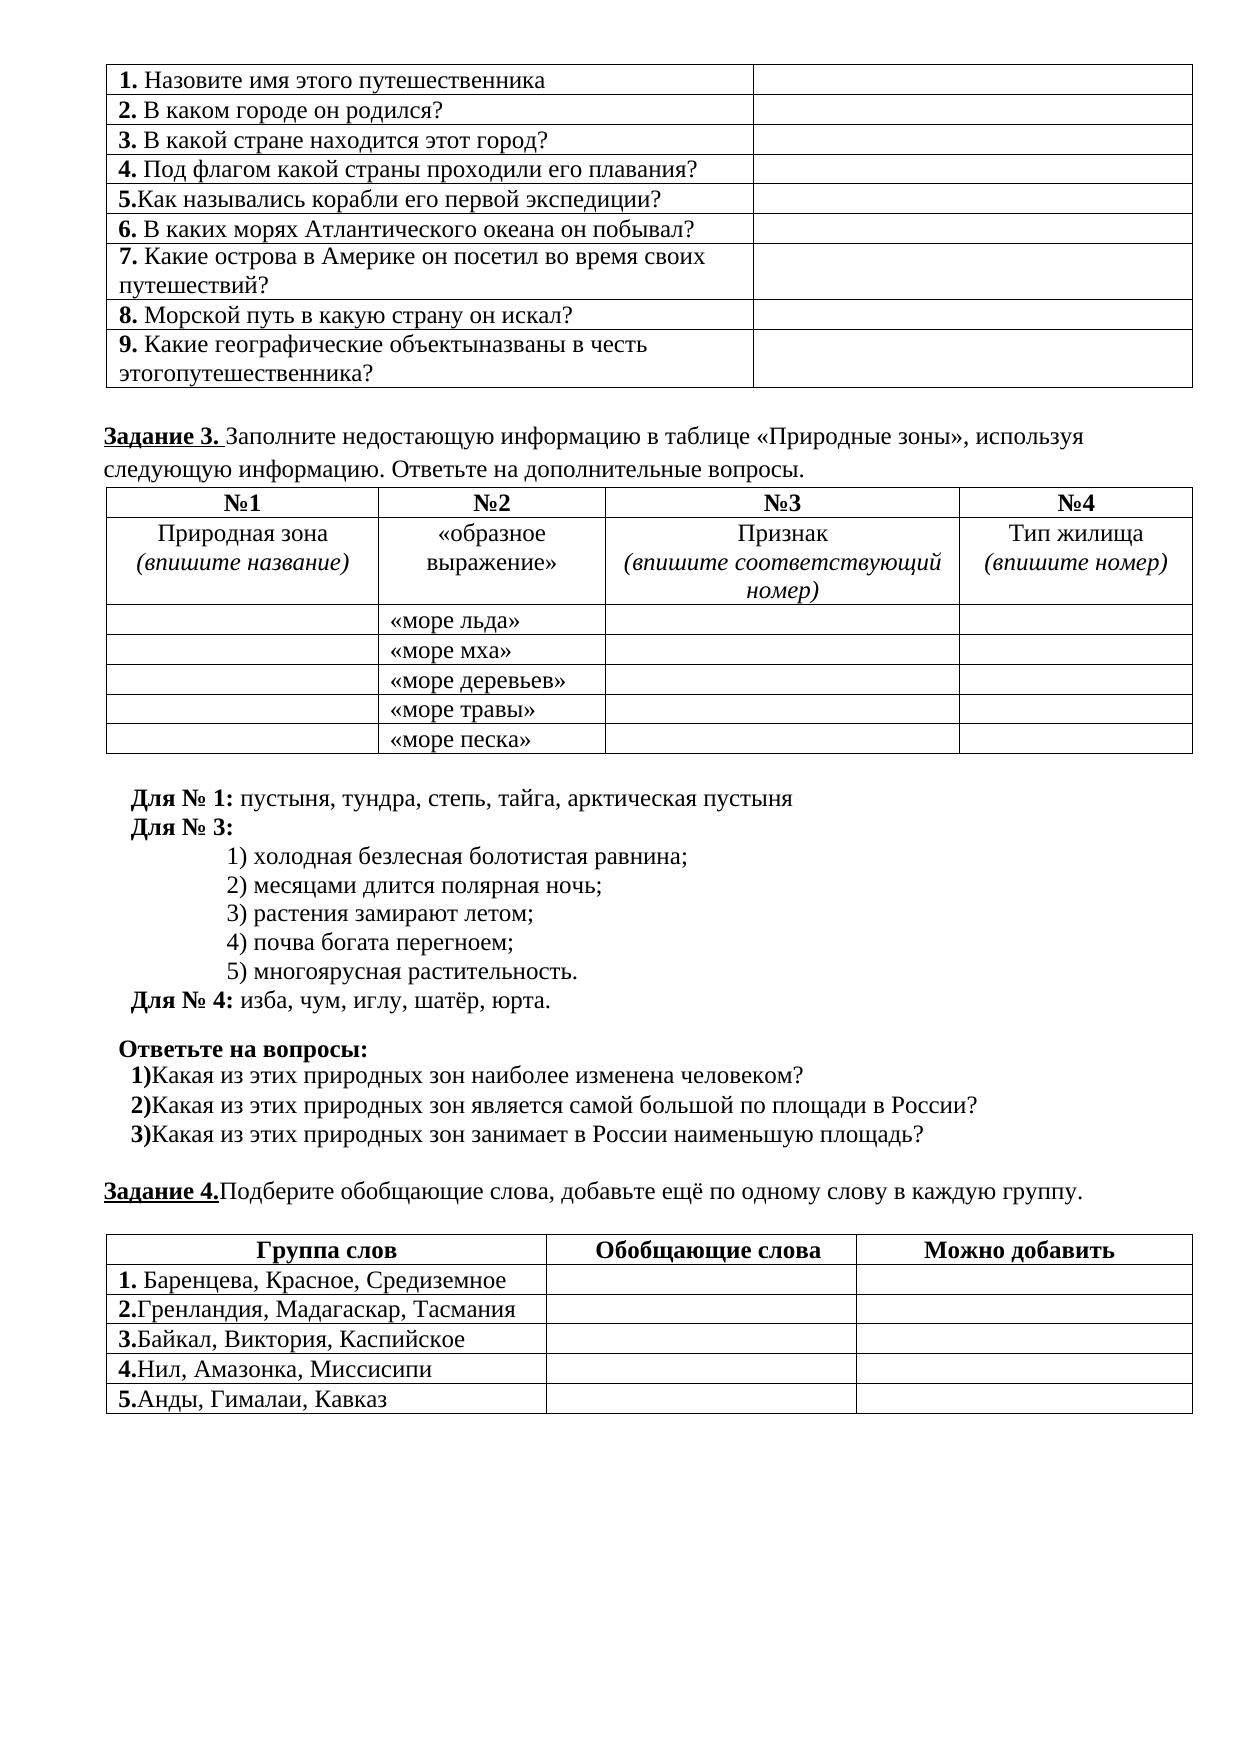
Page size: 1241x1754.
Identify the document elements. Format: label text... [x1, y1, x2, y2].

table_cell [547, 1324, 856, 1353]
table_cell [754, 244, 1192, 299]
table_cell [960, 724, 1192, 753]
table_cell [107, 695, 378, 723]
text 2) месяцами длится полярная ночь; [118, 870, 1181, 898]
table_cell [547, 1384, 856, 1413]
text 3) растения замирают летом; [118, 898, 1181, 927]
table_cell [754, 95, 1192, 124]
text Ответьте на вопросы: [308, 1045, 1181, 1060]
table_cell [857, 1324, 1192, 1353]
table_cell 6. В каких морях Атлантического океана он побывал? [107, 214, 753, 243]
text 1)Какая из этих природных зон наиболее изменена человеком? [131, 1060, 1181, 1089]
table_cell [754, 300, 1192, 328]
text 5) многоярусная растительность. [118, 956, 1181, 985]
table_header 1. Назовите имя этого путешественника [107, 65, 753, 94]
table_cell [606, 724, 959, 753]
table_cell Тип жилища (впишите номер) [960, 518, 1192, 604]
table_header Группа слов [107, 1235, 546, 1264]
table_cell [606, 605, 959, 634]
text 4) почва богата перегноем; [118, 927, 1181, 956]
table_cell [857, 1384, 1192, 1413]
table_cell 1. Баренцева, Красное, Средиземное [107, 1265, 546, 1293]
table_cell 5.Анды, Гималаи, Кавказ [107, 1384, 546, 1413]
text 1) холодная безлесная болотистая равнина; [118, 841, 1181, 870]
text 2)Какая из этих природных зон является самой большой по площади в России? [131, 1090, 1181, 1119]
table_cell [754, 184, 1192, 213]
table_header [754, 65, 1192, 94]
table_header №2 [379, 488, 605, 517]
text 3)Какая из этих природных зон занимает в России наименьшую площадь? [131, 1119, 1181, 1148]
table_cell [754, 125, 1192, 153]
table_cell «море травы» [379, 695, 605, 723]
table_cell [857, 1354, 1192, 1383]
table_header №4 [960, 488, 1192, 517]
text Для № 4: изба, чум, иглу, шатёр, юрта. [131, 985, 1181, 1013]
text Ответьте на вопросы: [118, 1045, 309, 1060]
table_cell [606, 665, 959, 693]
table_cell [754, 214, 1192, 243]
table_cell [960, 695, 1192, 723]
table_cell [547, 1295, 856, 1323]
table_header №3 [606, 488, 959, 517]
table_cell «море льда» [379, 605, 605, 634]
table_cell [857, 1265, 1192, 1293]
table_cell [960, 665, 1192, 693]
table_cell Природная зона (впишите название) [107, 518, 378, 604]
table_cell 2.Гренландия, Мадагаскар, Тасмания [107, 1295, 546, 1323]
table_cell [107, 724, 378, 753]
table_cell «море деревьев» [379, 665, 605, 693]
table_cell «образное выражение» [379, 518, 605, 604]
table_header Обобщающие слова [547, 1235, 856, 1264]
table_cell [107, 635, 378, 664]
table_cell 4. Под флагом какой страны проходили его плавания? [107, 155, 753, 183]
table_cell [754, 155, 1192, 183]
table_cell «море песка» [379, 724, 605, 753]
table_cell [754, 330, 1192, 387]
table_cell [960, 605, 1192, 634]
table_cell [606, 635, 959, 664]
table_cell 8. Морской путь в какую страну он искал? [107, 300, 753, 328]
table_cell [107, 665, 378, 693]
table_cell 9. Какие географические объектыназваны в честь этогопутешественника? [107, 330, 753, 387]
table_cell [107, 605, 378, 634]
table_cell [547, 1265, 856, 1293]
table_cell 5.Как назывались корабли его первой экспедиции? [107, 184, 753, 213]
table_cell Признак (впишите соответствующий номер) [606, 518, 959, 604]
table_cell [960, 635, 1192, 664]
text Для № 1: пустыня, тундра, степь, тайга, арктическая пустыня [131, 783, 946, 812]
table_cell [547, 1354, 856, 1383]
table_cell 3. В какой стране находится этот город? [107, 125, 753, 153]
table_header Можно добавить [857, 1235, 1192, 1264]
table_cell 3.Байкал, Виктория, Каспийское [107, 1324, 546, 1353]
table_cell «море мха» [379, 635, 605, 664]
table_cell [606, 695, 959, 723]
text Задание 3. Заполните недостающую информацию в таблице «Природные зоны», используя следующую информацию. Ответьте на дополнительные вопросы. [103, 421, 1171, 483]
table_cell 4.Нил, Амазонка, Миссисипи [107, 1354, 546, 1383]
table_cell 2. В каком городе он родился? [107, 95, 753, 124]
table_header №1 [107, 488, 378, 517]
text Задание 4.Подберите обобщающие слова, добавьте ещё по одному слову в каждую группу. [103, 1176, 1181, 1205]
table_cell 7. Какие острова в Америке он посетил во время своих путешествий? [107, 244, 753, 299]
text Для № 3: [131, 812, 946, 841]
table_cell [857, 1295, 1192, 1323]
